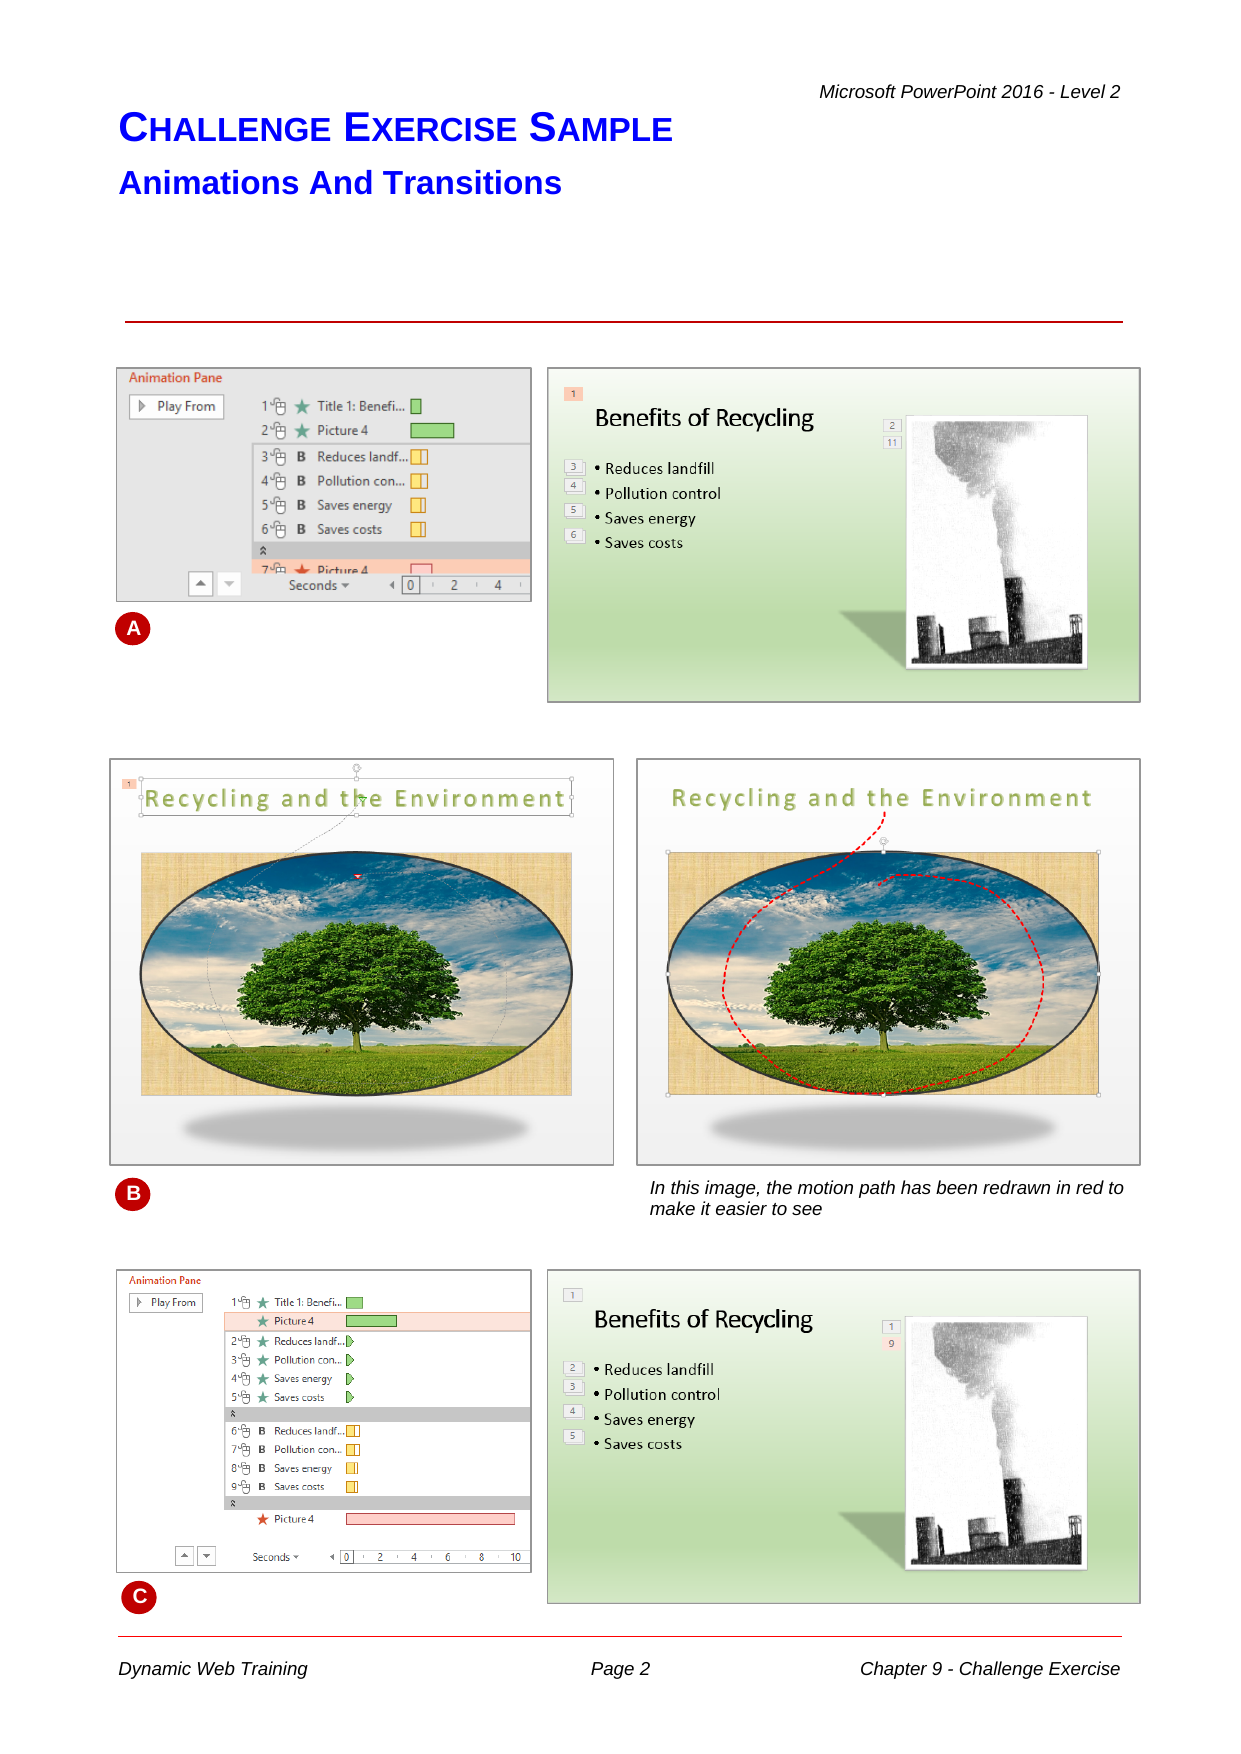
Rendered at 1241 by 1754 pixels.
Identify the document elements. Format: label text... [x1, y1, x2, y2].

picture [111, 760, 613, 1164]
picture [548, 1271, 1139, 1603]
picture [117, 1271, 530, 1572]
picture [638, 760, 1139, 1164]
subtitle Challenge Exercise Sample [118, 103, 1122, 151]
picture [548, 369, 1139, 701]
text Animations And Transitions [118, 163, 1122, 202]
picture [117, 369, 530, 601]
